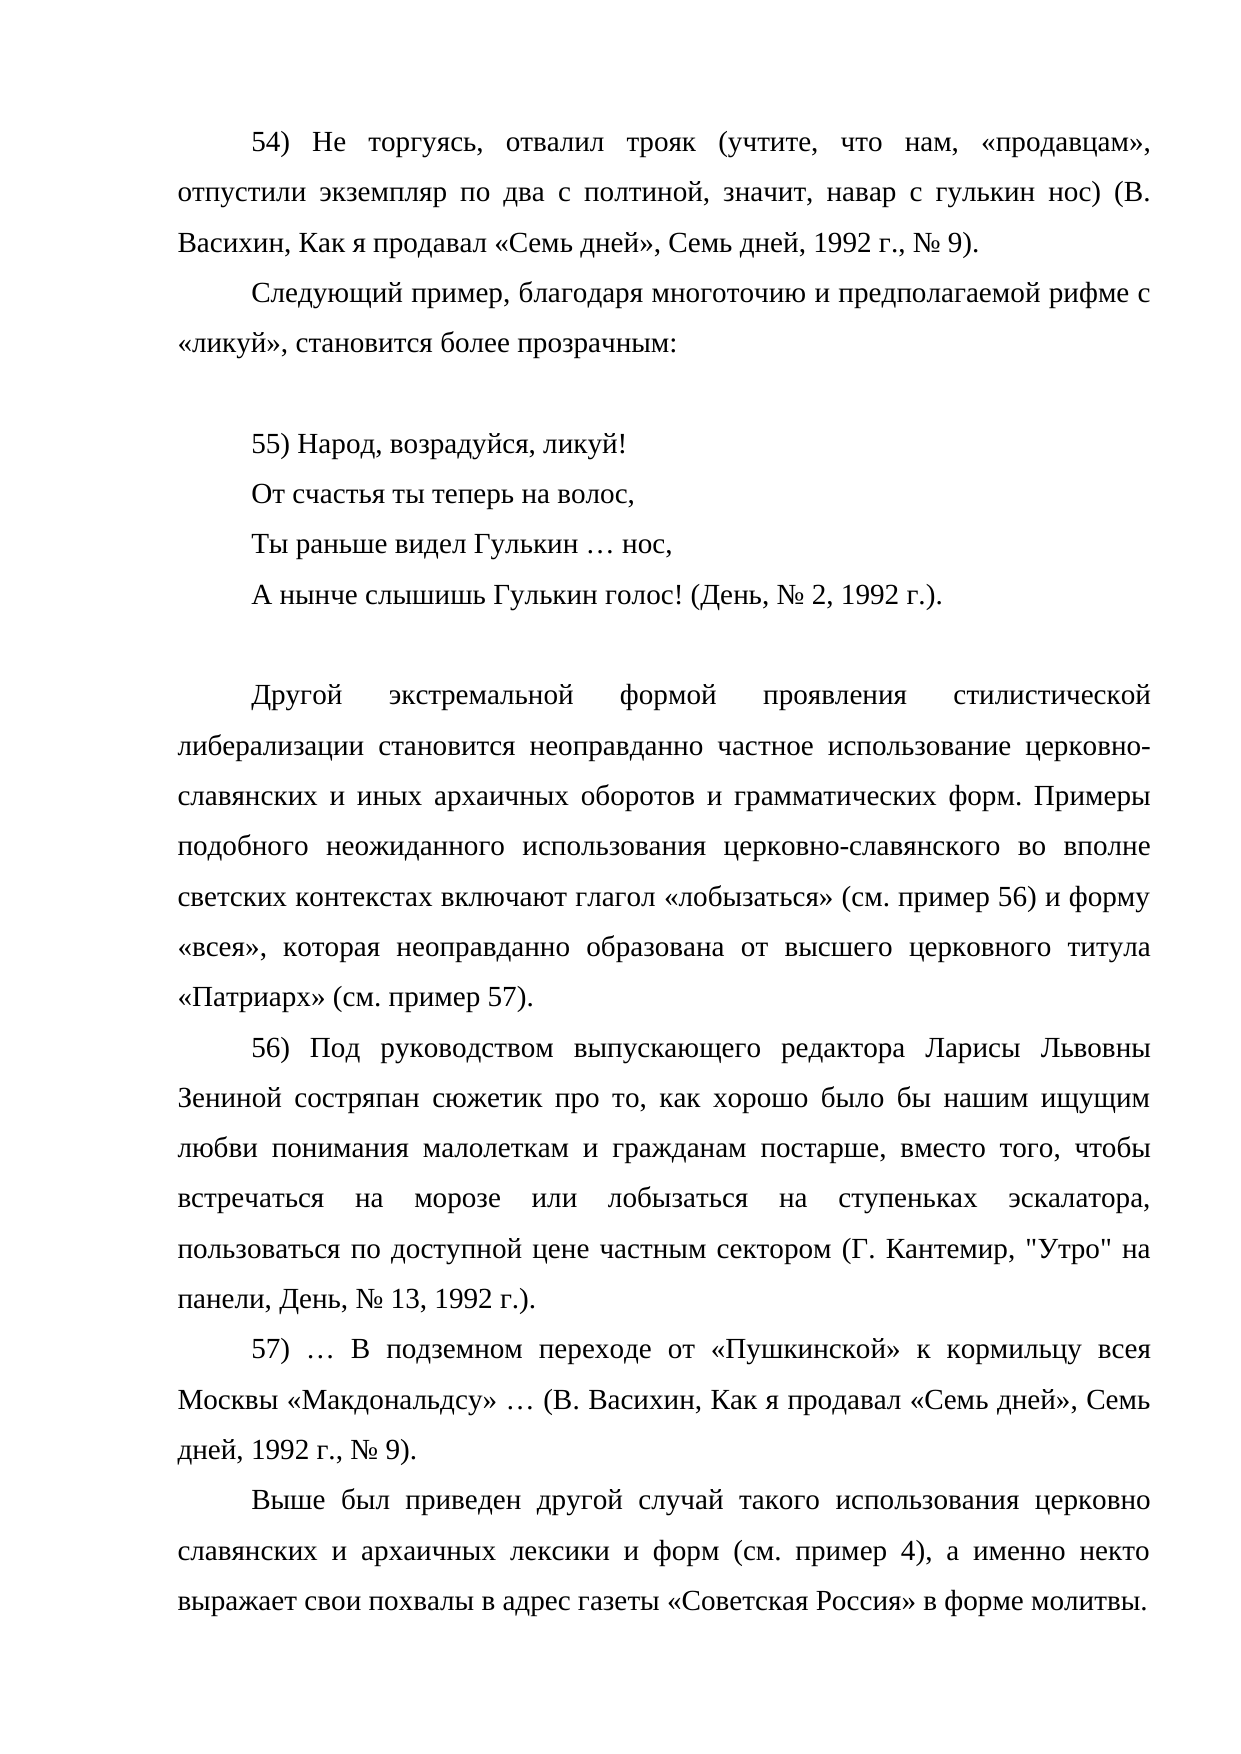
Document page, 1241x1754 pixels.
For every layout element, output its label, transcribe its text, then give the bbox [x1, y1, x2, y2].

text От счастья ты теперь на волос, [177, 476, 1152, 510]
text 54) Не торгуясь, отвалил трояк (учтите, что нам, «продавцам», отпустили экземпляр по два с полтиной, значит, навар с гулькин нос) (В. Васихин, Как я продавал «Семь дней», Семь дней, ., № 9). [177, 124, 1152, 258]
text Выше был приведен другой случай такого использования церковно славянских и архаичных лексики и форм (см. пример 4), а именно некто выражает свои похвалы в адрес газеты «Советская Россия» в форме молитвы. [177, 1482, 1152, 1617]
text А нынче слышишь Гулькин голос! (День, № 2, .). [177, 577, 1152, 610]
text 56) Под руководством выпускающего редактора Ларисы Львовны Зениной состряпан сюжетик про то, как хорошо было бы нашим ищущим любви понимания малолеткам и гражданам постарше, вместо того, чтобы встречаться на морозе или лобызаться на ступеньках эскалатора, пользоваться по доступной цене частным сектором (Г. Кантемир, "Утро" на панели, День, № 13, .). [177, 1030, 1152, 1315]
text Другой экстремальной формой проявления стилистической либерализации становится неоправданно частное использование церковно-славянских и иных архаичных оборотов и грамматических форм. Примеры подобного неожиданного использования церковно-славянского во вполне светских контекстах включают глагол «лобызаться» (см. пример 56) и форму «всея», которая неоправданно образована от высшего церковного титула «Патриарх» (см. пример 57). [177, 677, 1152, 1013]
text 57) … В подземном переходе от «Пушкинской» к кормильцу всея Москвы «Макдональдсу» … (В. Васихин, Как я продавал «Семь дней», Семь дней, ., № 9). [177, 1332, 1152, 1466]
text Ты раньше видел Гулькин … нос, [177, 527, 1152, 560]
text 55) Народ, возрадуйся, ликуй! [177, 426, 1152, 459]
text Следующий пример, благодаря многоточию и предполагаемой рифме с «ликуй», становится более прозрачным: [177, 275, 1152, 359]
